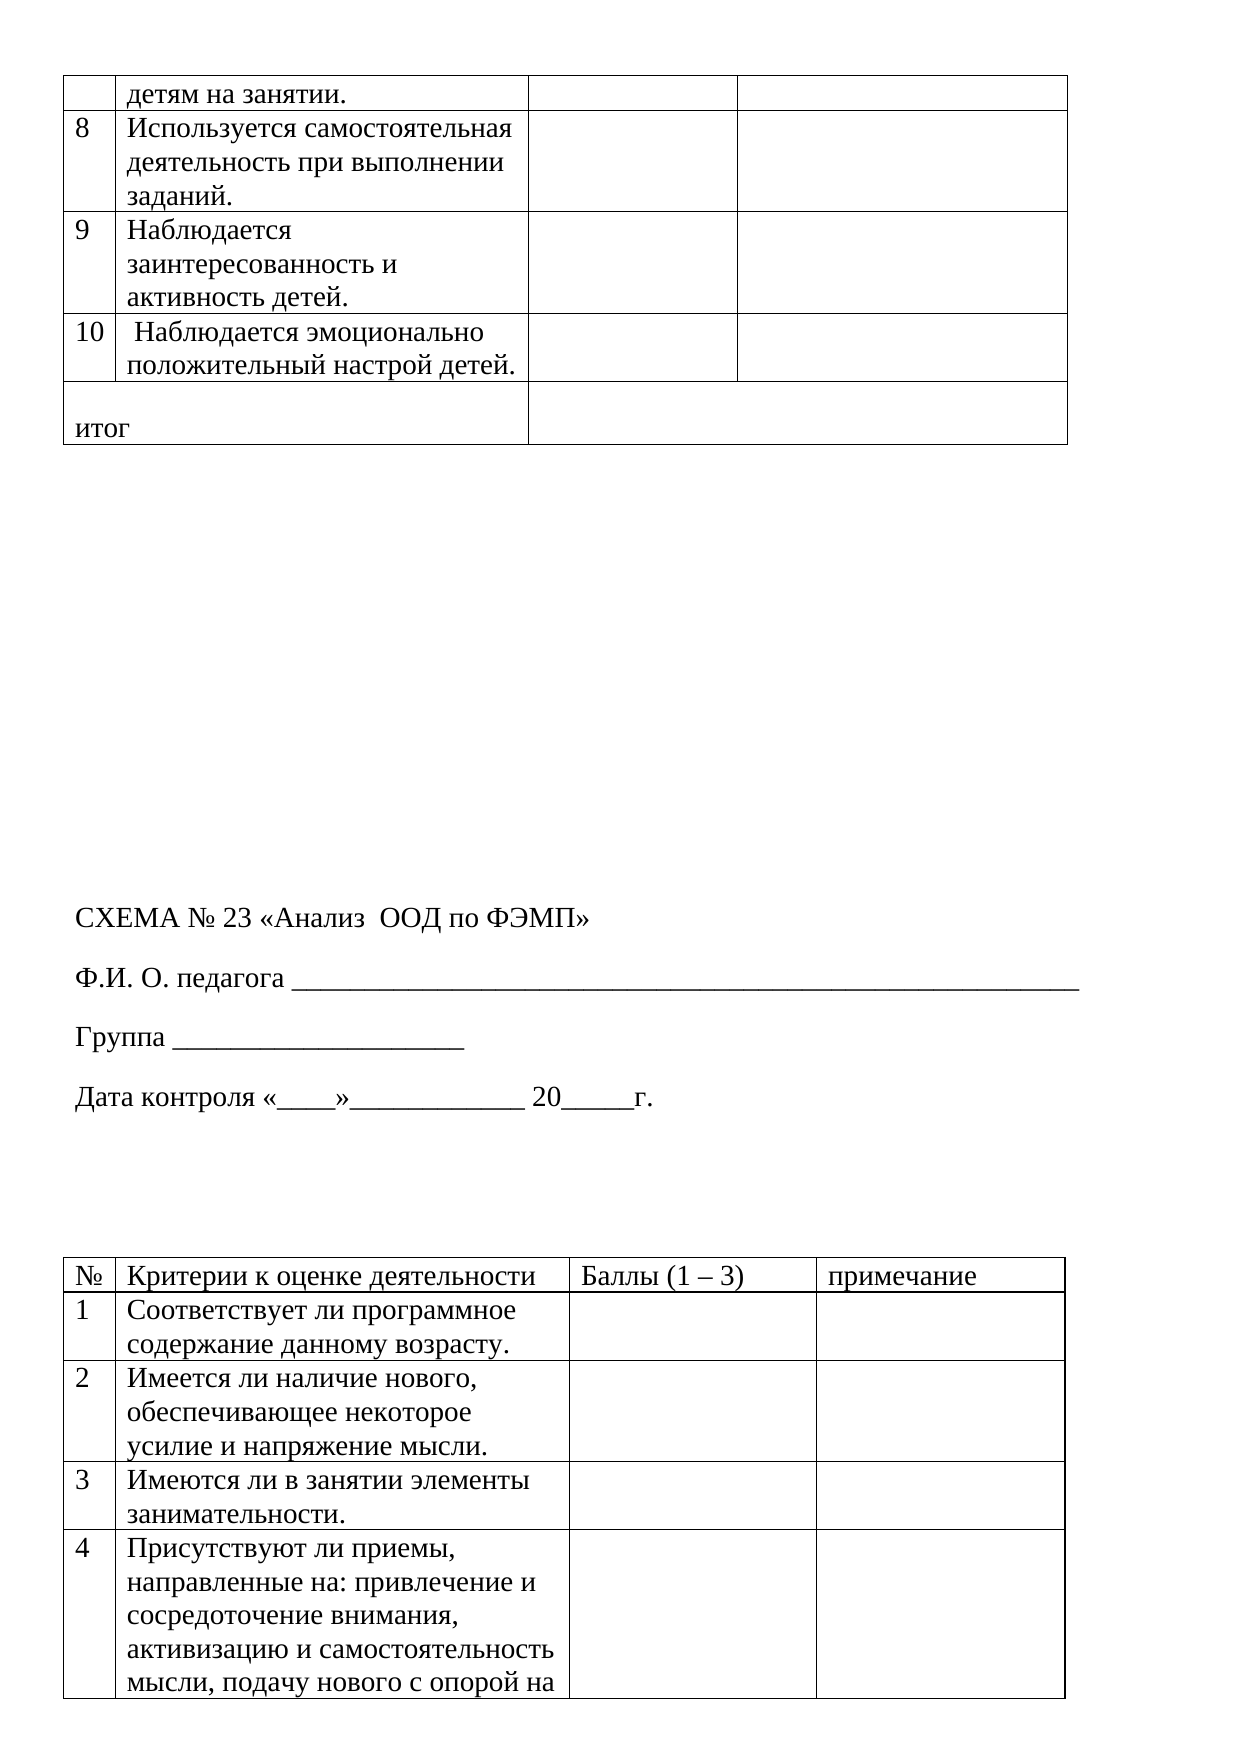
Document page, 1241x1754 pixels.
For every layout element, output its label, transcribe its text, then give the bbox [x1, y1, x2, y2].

table_cell Соответствует ли программное содержание данному возрасту. [116, 1293, 569, 1359]
table_cell Используется самостоятельная деятельность при выполнении заданий. [116, 111, 528, 211]
table_cell [738, 111, 1067, 211]
table_cell [570, 1462, 816, 1529]
table_cell [738, 212, 1067, 313]
table_cell [570, 1361, 816, 1461]
table_cell [817, 1462, 1064, 1529]
table_header № [64, 1258, 115, 1291]
table_cell [570, 1530, 816, 1698]
table_cell [817, 1293, 1064, 1359]
table_cell 4 [64, 1530, 115, 1698]
table_cell [529, 382, 1067, 444]
table_cell Имеются ли в занятии элементы занимательности. [116, 1462, 569, 1529]
table_header примечание [817, 1258, 1064, 1291]
table_cell 2 [64, 1361, 115, 1461]
table_cell [529, 76, 737, 109]
table_cell 3 [64, 1462, 115, 1529]
table_cell 7 [64, 76, 115, 109]
table_cell 1 [64, 1293, 115, 1359]
table_cell [529, 111, 737, 211]
table_cell [817, 1530, 1064, 1698]
text Группа ____________________ [75, 1019, 1165, 1053]
table_cell 9 [64, 212, 115, 313]
table_cell [529, 212, 737, 313]
table_cell [570, 1293, 816, 1359]
table_cell [529, 314, 737, 381]
table_cell [738, 314, 1067, 381]
table_header Баллы (1 – 3) [570, 1258, 816, 1291]
table_cell Имеется ли наличие нового, обеспечивающее некоторое усилие и напряжение мысли. [116, 1361, 569, 1461]
table_cell 8 [64, 111, 115, 211]
table_cell [738, 76, 1067, 109]
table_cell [116, 1530, 569, 1698]
table_cell Наблюдается заинтересованность и активность детей. [116, 212, 528, 313]
table_cell Наблюдается эмоционально положительный настрой детей. [116, 314, 528, 381]
table_cell итог [64, 382, 528, 444]
table_cell [817, 1361, 1064, 1461]
table_header Критерии к оценке деятельности [116, 1258, 569, 1291]
text СХЕМА № 23 «Анализ ООД по ФЭМП» [75, 901, 1165, 934]
text Дата контроля «____»____________ 20_____г. [75, 1079, 1165, 1112]
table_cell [116, 76, 528, 109]
table_cell 10 [64, 314, 115, 381]
text Ф.И. О. педагога ______________________________________________________ [75, 960, 1165, 993]
